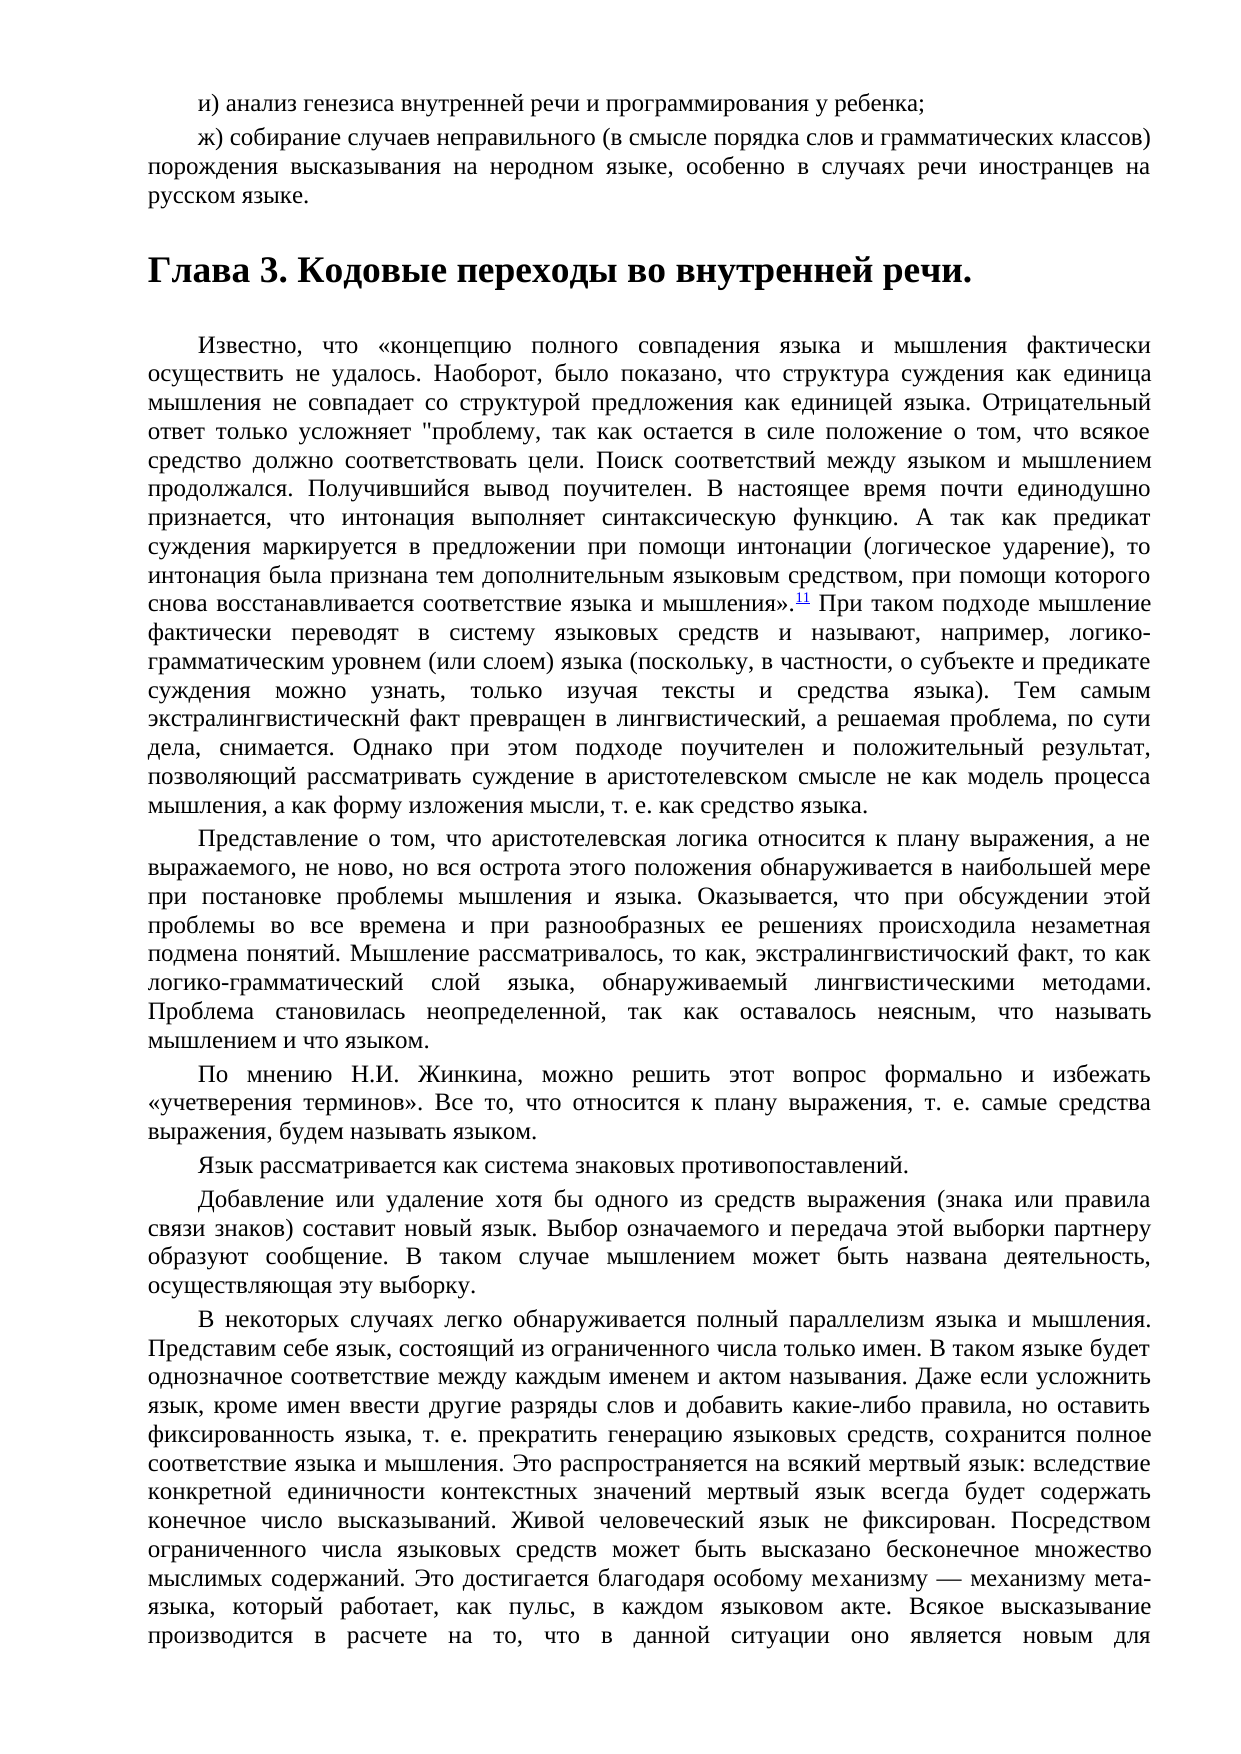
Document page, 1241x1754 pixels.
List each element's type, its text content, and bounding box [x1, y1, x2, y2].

text ж) собирание случаев неправильного (в смысле порядка слов и грамматических классов) порождения высказывания на неродном языке, особенно в случаях речи иностранцев на русском языке. [148, 122, 1152, 209]
text Известно, что «концепцию полного совпадения языка и мышления фактически осуществить не удалось. Наоборот, было показано, что структура суждения как единица мышления не совпадает со структурой предложения как единицей языка. Отрицательный ответ только усложняет "проблему, так как остается в силе положение о том, что всякое средство должно соответствовать цели. Поиск соответствий между языком и мышлением продолжался. Получившийся вывод поучителен. В настоящее время почти единодушно признается, что интонация выполняет синтаксическую функцию. А так как предикат суждения маркируется в предложении при помощи интонации (логическое ударение), то интонация была признана тем дополнительным языковым средством, при помощи которого снова восстанавливается соответствие языка и мышления».11 При таком подходе мышление фактически переводят в систему языковых средств и называют, например, логико-грамматическим уровнем (или слоем) языка (поскольку, в частности, о субъекте и предикате суждения можно узнать, только изучая тексты и средства языка). Тем самым экстралингвистическнй факт превращен в лингвистический, а решаемая проблема, по сути дела, снимается. Однако при этом подходе поучителен и положительный результат, позволяющий рассматривать суждение в аристотелевском смысле не как модель процесса мышления, а как форму изложения мысли, т. е. как средство языка. [148, 330, 1152, 818]
text Язык рассматривается как система знаковых противопоставлений. [148, 1150, 1152, 1179]
text Представление о том, что аристотелевская логика относится к плану выражения, а не выражаемого, не ново, но вся острота этого положения обнаруживается в наибольшей мере при постановке проблемы мышления и языка. Оказывается, что при обсуждении этой проблемы во все времена и при разнообразных ее решениях происходила незаметная подмена понятий. Мышление рассматривалось, то как, экстралингвистичоский факт, то как логико-грамматический слой языка, обнаруживаемый лингвистическими методами. Проблема становилась неопределенной, так как оставалось неясным, что называть мышлением и что языком. [148, 823, 1152, 1053]
subtitle Глава 3. Кодовые переходы во внутренней речи. [148, 248, 1152, 291]
text Добавление или удаление хотя бы одного из средств выражения (знака или правила связи знаков) составит новый язык. Выбор означаемого и передача этой выборки партнеру образуют сообщение. В таком случае мышлением может быть названа деятельность, осуществляющая эту выборку. [148, 1184, 1152, 1299]
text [148, 1304, 1152, 1649]
text По мнению Н.И. Жинкина, можно решить этот вопрос формально и избежать «учетверения терминов». Все то, что относится к плану выражения, т. е. самые средства выражения, будем называть языком. [148, 1059, 1152, 1145]
text и) анализ генезиса внутренней речи и программирования у ребенка; [148, 88, 1152, 117]
